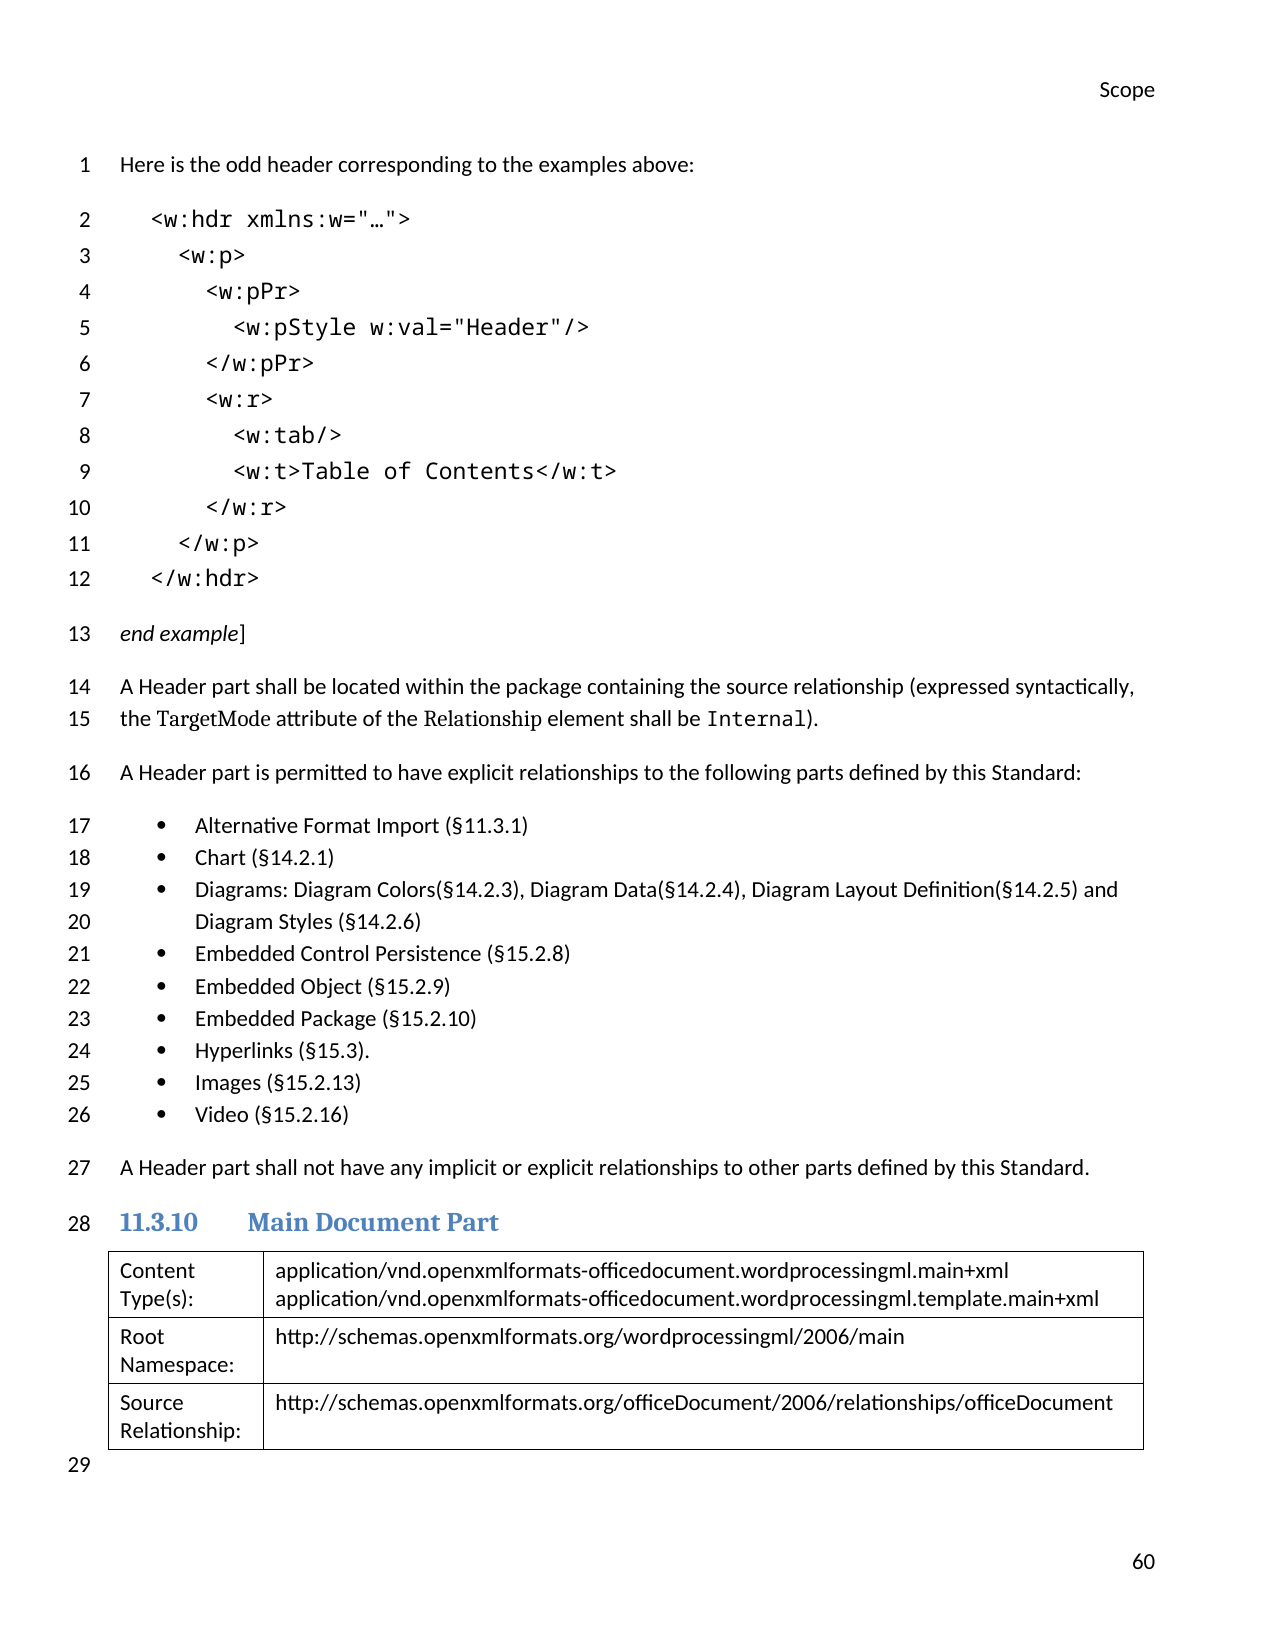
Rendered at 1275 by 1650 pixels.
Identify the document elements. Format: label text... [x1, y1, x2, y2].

text end example] [120, 619, 1155, 647]
text A Header part shall not have any implicit or explicit relationships to other parts defined by this Standard. [120, 1153, 1155, 1182]
text A Header part shall be located within the package containing the source relationship (expressed syntactically, the TargetMode attribute of the Relationship element shall be Internal). [120, 672, 1155, 733]
list Hyperlinks (§15.3). [157, 1036, 1155, 1064]
list Video (§15.2.16) [157, 1101, 1155, 1128]
list Chart (§14.2.1) [157, 843, 1155, 871]
text <w:hdr xmlns:w="…"> <w:p> <w:pPr> <w:pStyle w:val="Header"/> </w:pPr> <w:r> <w:tab/> <w:t>Table of Contents</w:t> </w:r> </w:p> </w:hdr> [150, 203, 1155, 594]
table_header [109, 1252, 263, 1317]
subtitle Main Document Part [120, 1207, 1155, 1238]
list Embedded Control Persistence (§15.2.8) [157, 939, 1155, 968]
list Diagrams: Diagram Colors(§14.2.3), Diagram Data(§14.2.4), Diagram Layout Definition(§14.2.5) and Diagram Styles (§14.2.6) [157, 875, 1155, 935]
list Alternative Format Import (§11.3.1) [157, 811, 1155, 839]
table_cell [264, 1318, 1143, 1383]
list Embedded Object (§15.2.9) [157, 972, 1155, 1000]
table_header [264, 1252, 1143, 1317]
text Here is the odd header corresponding to the examples above: [120, 150, 1155, 178]
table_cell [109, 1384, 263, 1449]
list Images (§15.2.13) [157, 1068, 1155, 1096]
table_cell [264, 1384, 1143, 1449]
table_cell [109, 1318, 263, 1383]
list Embedded Package (§15.2.10) [157, 1004, 1155, 1032]
text A Header part is permitted to have explicit relationships to the following parts defined by this Standard: [120, 758, 1155, 786]
